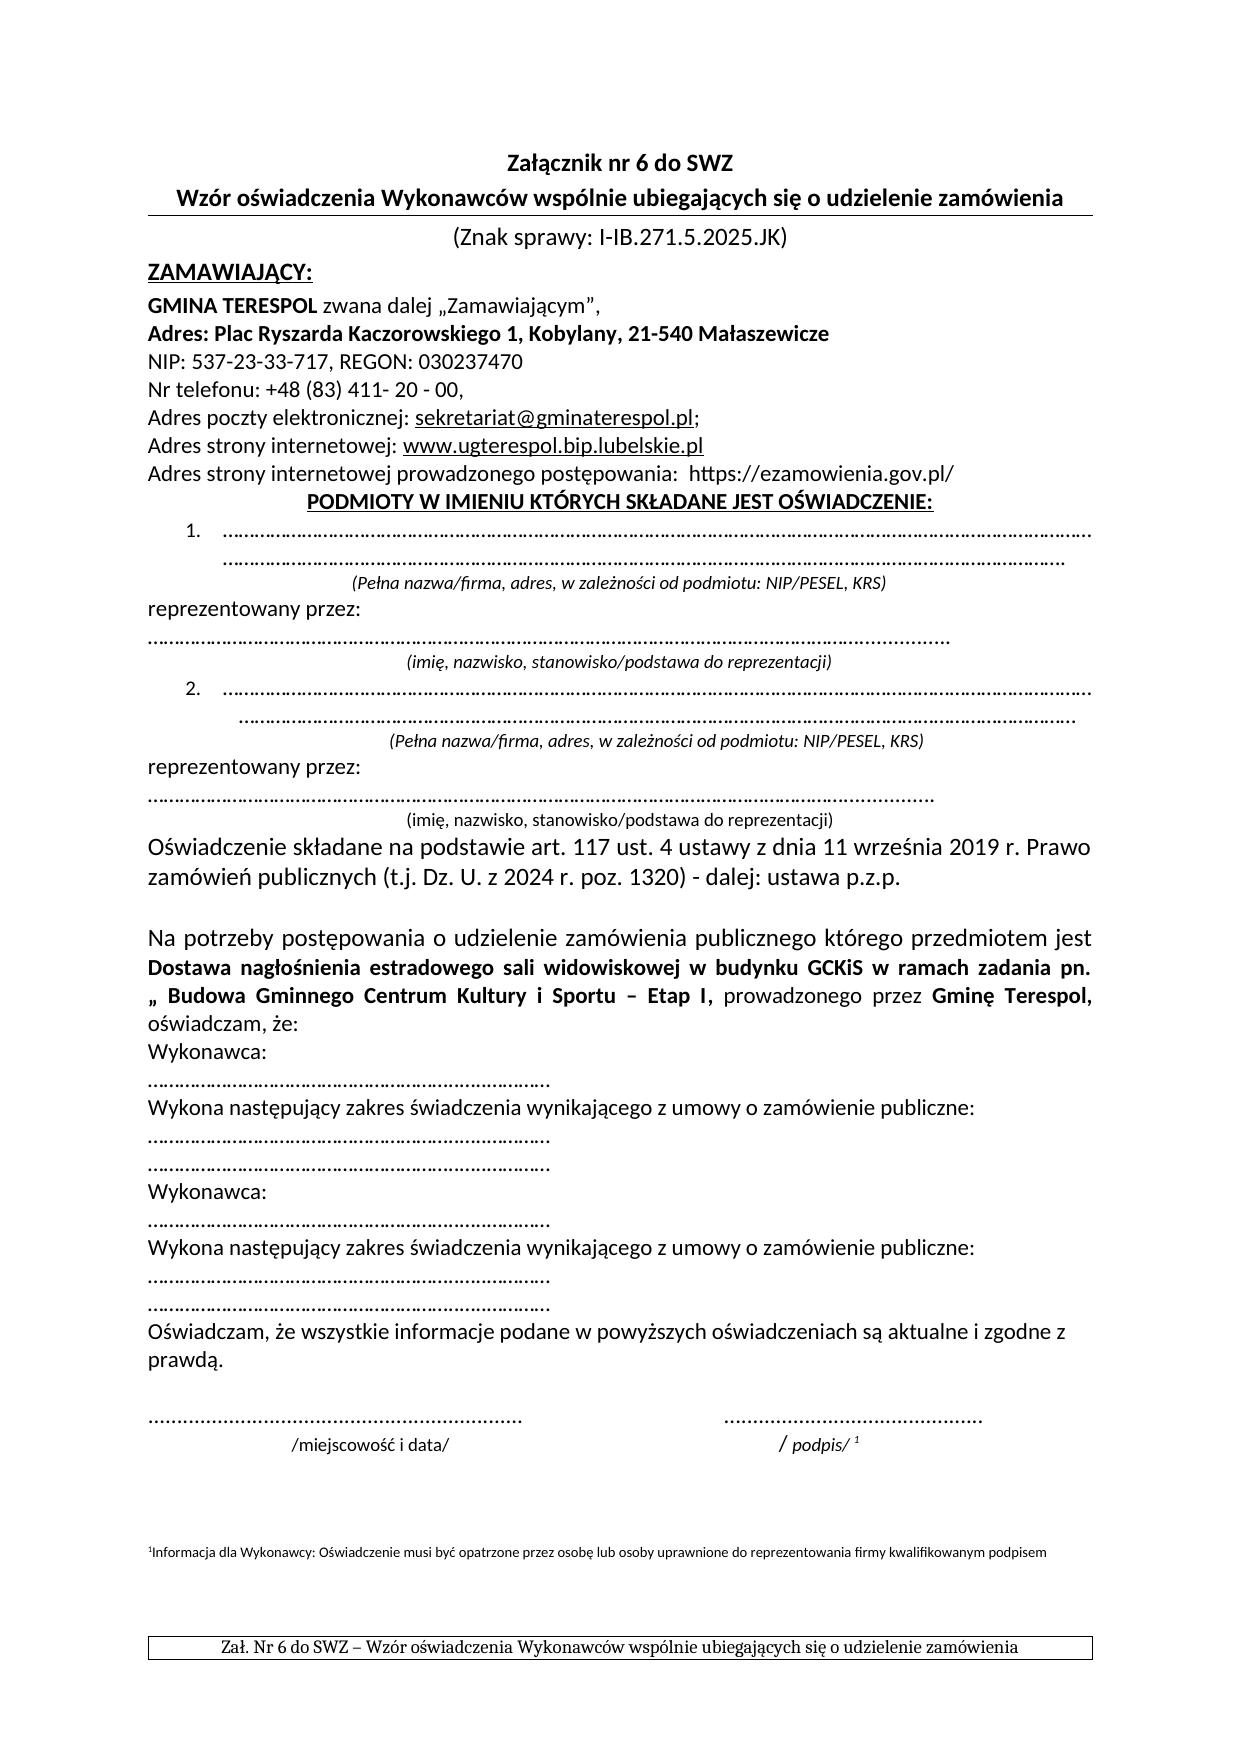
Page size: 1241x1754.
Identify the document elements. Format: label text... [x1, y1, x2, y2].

text …………………………………………………..…..………… [148, 1261, 1093, 1289]
text ZAMAWIAJĄCY: [148, 256, 1093, 286]
text Oświadczam, że wszystkie informacje podane w powyższych oświadczeniach są aktualne i zgodne z prawdą. [148, 1317, 1093, 1373]
text PODMIOTY W IMIENIU KTÓRYCH SKŁADANE JEST OŚWIADCZENIE: [148, 487, 1093, 515]
text Wykona następujący zakres świadczenia wynikającego z umowy o zamówienie publiczne: [148, 1093, 1093, 1121]
text (Znak sprawy: I-IB.271.5.2025.JK) [148, 221, 1093, 251]
text NIP: 537-23-33-717, REGON: 030237470 [148, 347, 1093, 375]
text Wykonawca: [148, 1177, 1093, 1205]
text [148, 1513, 1093, 1562]
text Oświadczenie składane na podstawie art. 117 ust. 4 ustawy z dnia 11 września 2019 r. Prawo zamówień publicznych (t.j. Dz. U. z 2024 r. poz. 1320) - dalej: ustawa p.z.p. [148, 831, 1093, 892]
text …………………………………………………..…..………… [148, 1121, 1093, 1149]
text …………………………………………………..…..………… [148, 1149, 1093, 1177]
text (imię, nazwisko, stanowisko/podstawa do reprezentacji) [148, 808, 1093, 831]
text Wzór oświadczenia Wykonawców wspólnie ubiegających się o udzielenie zamówienia [148, 183, 1093, 215]
text (Pełna nazwa/firma, adres, w zależności od podmiotu: NIP/PESEL, KRS) [148, 571, 1093, 594]
text reprezentowany przez: ……………………………………………………………………………………………………………………................ [148, 752, 1093, 808]
text Na potrzeby postępowania o udzielenie zamówienia publicznego którego przedmiotem jest Dostawa nagłośnienia estradowego sali widowiskowej w budynku GCKiS w ramach zadania pn. „ Budowa Gminnego Centrum Kultury i Sportu – Etap I, prowadzonego przez Gminę Terespol, oświadczam, że: [148, 922, 1093, 1037]
text Załącznik nr 6 do SWZ [148, 148, 1093, 178]
text Adres: Plac Ryszarda Kaczorowskiego 1, Kobylany, 21-540 Małaszewicze [148, 319, 1093, 347]
text …………………………………………………..…..………… [148, 1205, 1093, 1233]
text GMINA TERESPOL zwana dalej „Zamawiającym”, [148, 291, 1093, 319]
text …………………………………………………..…..………… [148, 1065, 1093, 1093]
text Wykonawca: [148, 1037, 1093, 1065]
text ................................................................. ............................................. [148, 1401, 1093, 1429]
text Nr telefonu: +48 (83) 411- 20 - 00, [148, 375, 1093, 403]
text (imię, nazwisko, stanowisko/podstawa do reprezentacji) [148, 650, 1093, 673]
text reprezentowany przez: ………………………………………………………………………………………………………………………................ [148, 594, 1093, 650]
list ……………………………………………………………………………………………………………………………………………………………………………………………………………………………………………………………………………………………… (Pełna nazwa/firma, adres, w zależności od podmiotu: NIP/PESEL, KRS) [185, 673, 1093, 752]
text Adres strony internetowej: www.ugterespol.bip.lubelskie.pl [148, 431, 1093, 459]
text Adres strony internetowej prowadzonego postępowania: https://ezamowienia.gov.pl/ [148, 459, 1093, 487]
text Wykona następujący zakres świadczenia wynikającego z umowy o zamówienie publiczne: [148, 1233, 1093, 1261]
text …………………………………………………..…..………… [148, 1289, 1093, 1317]
text /miejscowość i data/ / podpis/ 1 [148, 1429, 1093, 1513]
list ………………………………………………………………………………………………………………………………………………………………………………………………………………………………………………………………………………………………. [185, 515, 1093, 571]
text Adres poczty elektronicznej: sekretariat@gminaterespol.pl; [148, 403, 1093, 431]
